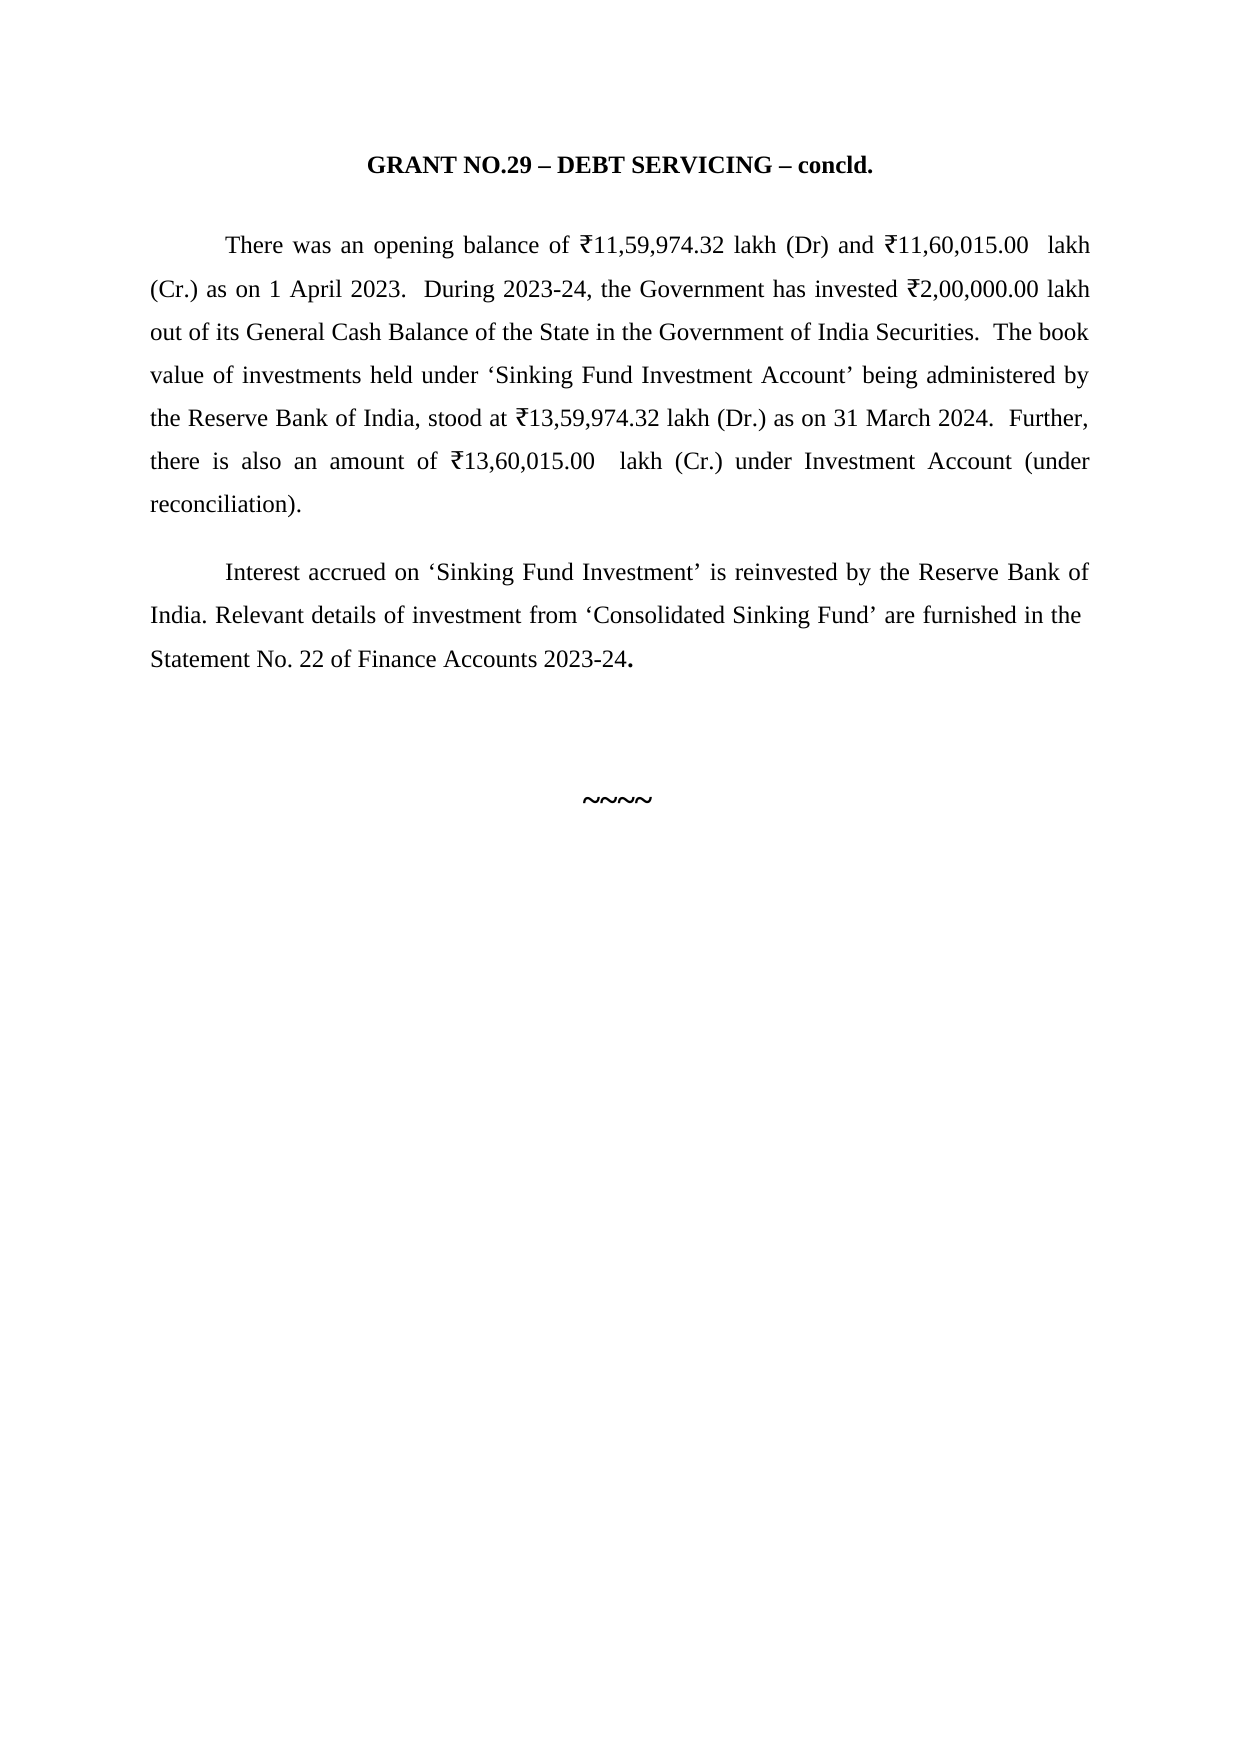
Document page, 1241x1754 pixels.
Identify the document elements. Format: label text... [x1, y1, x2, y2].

text There was an opening balance of ₹11,59,974.32 lakh (Dr) and ₹11,60,015.00 lakh (Cr.) as on 1 April 2023. During 2023-24, the Government has invested ₹2,00,000.00 lakh out of its General Cash Balance of the State in the Government of India Securities. The book value of investments held under ‘Sinking Fund Investment Account’ being administered by the Reserve Bank of India, stood at ₹13,59,974.32 lakh (Dr.) as on 31 March 2024. Further, there is also an amount of ₹13,60,015.00 lakh (Cr.) under Investment Account (under reconciliation). [150, 231, 1090, 518]
text Interest accrued on ‘Sinking Fund Investment’ is reinvested by the Reserve Bank of India. Relevant details of investment from ‘Consolidated Sinking Fund’ are furnished in the Statement No. 22 of Finance Accounts 2023-24. [150, 557, 1090, 672]
text GRANT NO.29 – DEBT SERVICING – concld. [150, 150, 1090, 179]
text ~~~~ [150, 780, 1090, 818]
